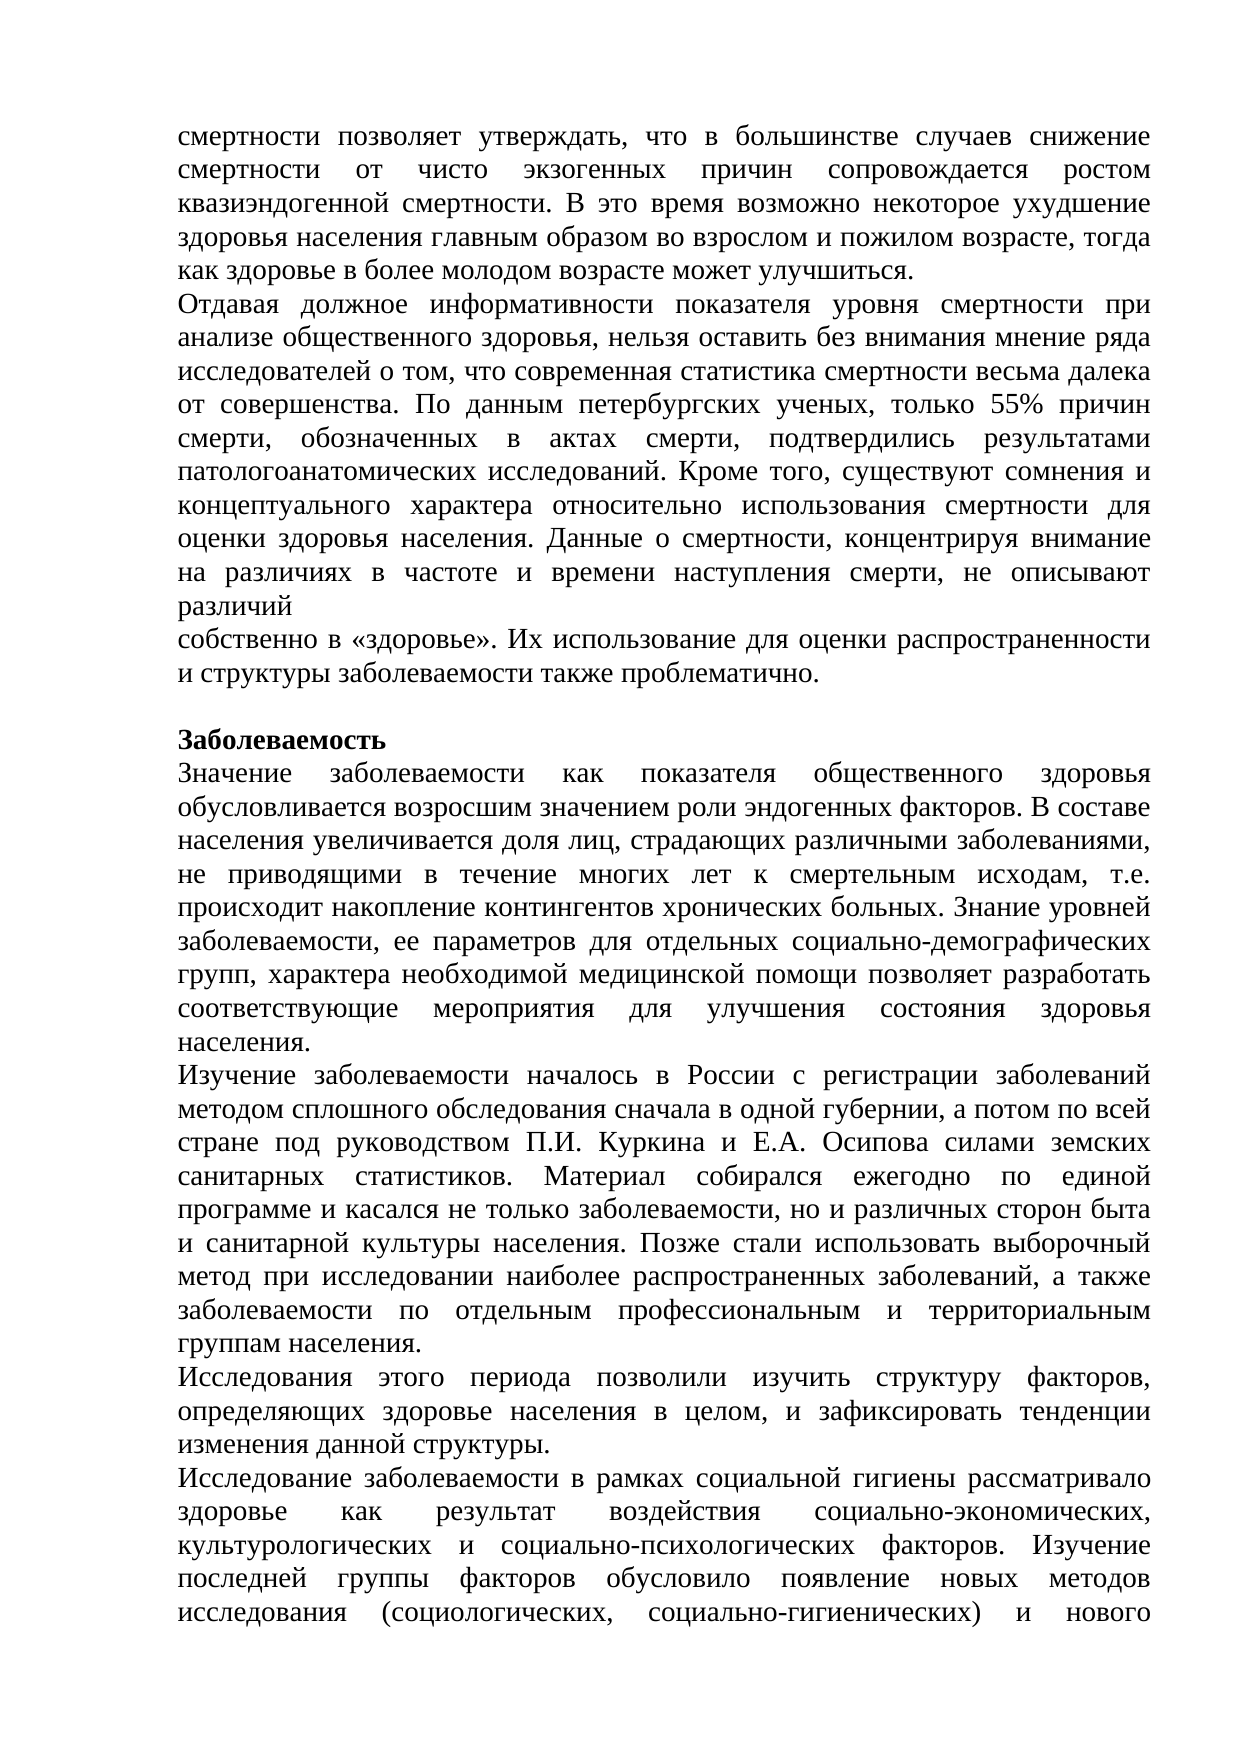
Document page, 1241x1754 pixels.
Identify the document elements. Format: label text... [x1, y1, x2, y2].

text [177, 118, 1152, 286]
text собственно в «здоровье». Их использование для оценки распространенности и структуры заболеваемости также проблематично. [177, 621, 1152, 688]
text Отдавая должное информативности показателя уровня смертности при анализе общественного здоровья, нельзя оставить без внимания мнение ряда исследователей о том, что современная статистика смертности весьма далека от совершенства. По данным петербургских ученых, только 55% причин смерти, обозначенных в актах смерти, подтвердились результатами патологоанатомических исследований. Кроме того, существуют сомнения и концептуального характера относительно использования смертности для оценки здоровья населения. Данные о смертности, концентрируя внимание на различиях в частоте и времени наступления смерти, не описывают различий [177, 286, 1152, 621]
text Изучение заболеваемости началось в России с регистрации заболеваний методом сплошного обследования сначала в одной губернии, а потом по всей стране под руководством П.И. Куркина и Е.А. Осипова силами земских санитарных статистиков. Материал собирался ежегодно по единой программе и касался не только заболеваемости, но и различных сторон быта и санитарной культуры населения. Позже стали использовать выборочный метод при исследовании наиболее распространенных заболеваний, а также заболеваемости по отдельным профессиональным и территориальным группам населения. [177, 1057, 1152, 1359]
text Заболеваемость [177, 722, 1152, 755]
text Значение заболеваемости как показателя общественного здоровья обусловливается возросшим значением роли эндогенных факторов. В составе населения увеличивается доля лиц, страдающих различными заболеваниями, не приводящими в течение многих лет к смертельным исходам, т.е. происходит накопление контингентов хронических больных. Знание уровней заболеваемости, ее параметров для отдельных социально-демографических групп, характера необходимой медицинской помощи позволяет разработать соответствующие мероприятия для улучшения состояния здоровья населения. [177, 755, 1152, 1057]
text Исследования этого периода позволили изучить структуру факторов, определяющих здоровье населения в целом, и зафиксировать тенденции изменения данной структуры. [177, 1359, 1152, 1460]
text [177, 1460, 1152, 1627]
